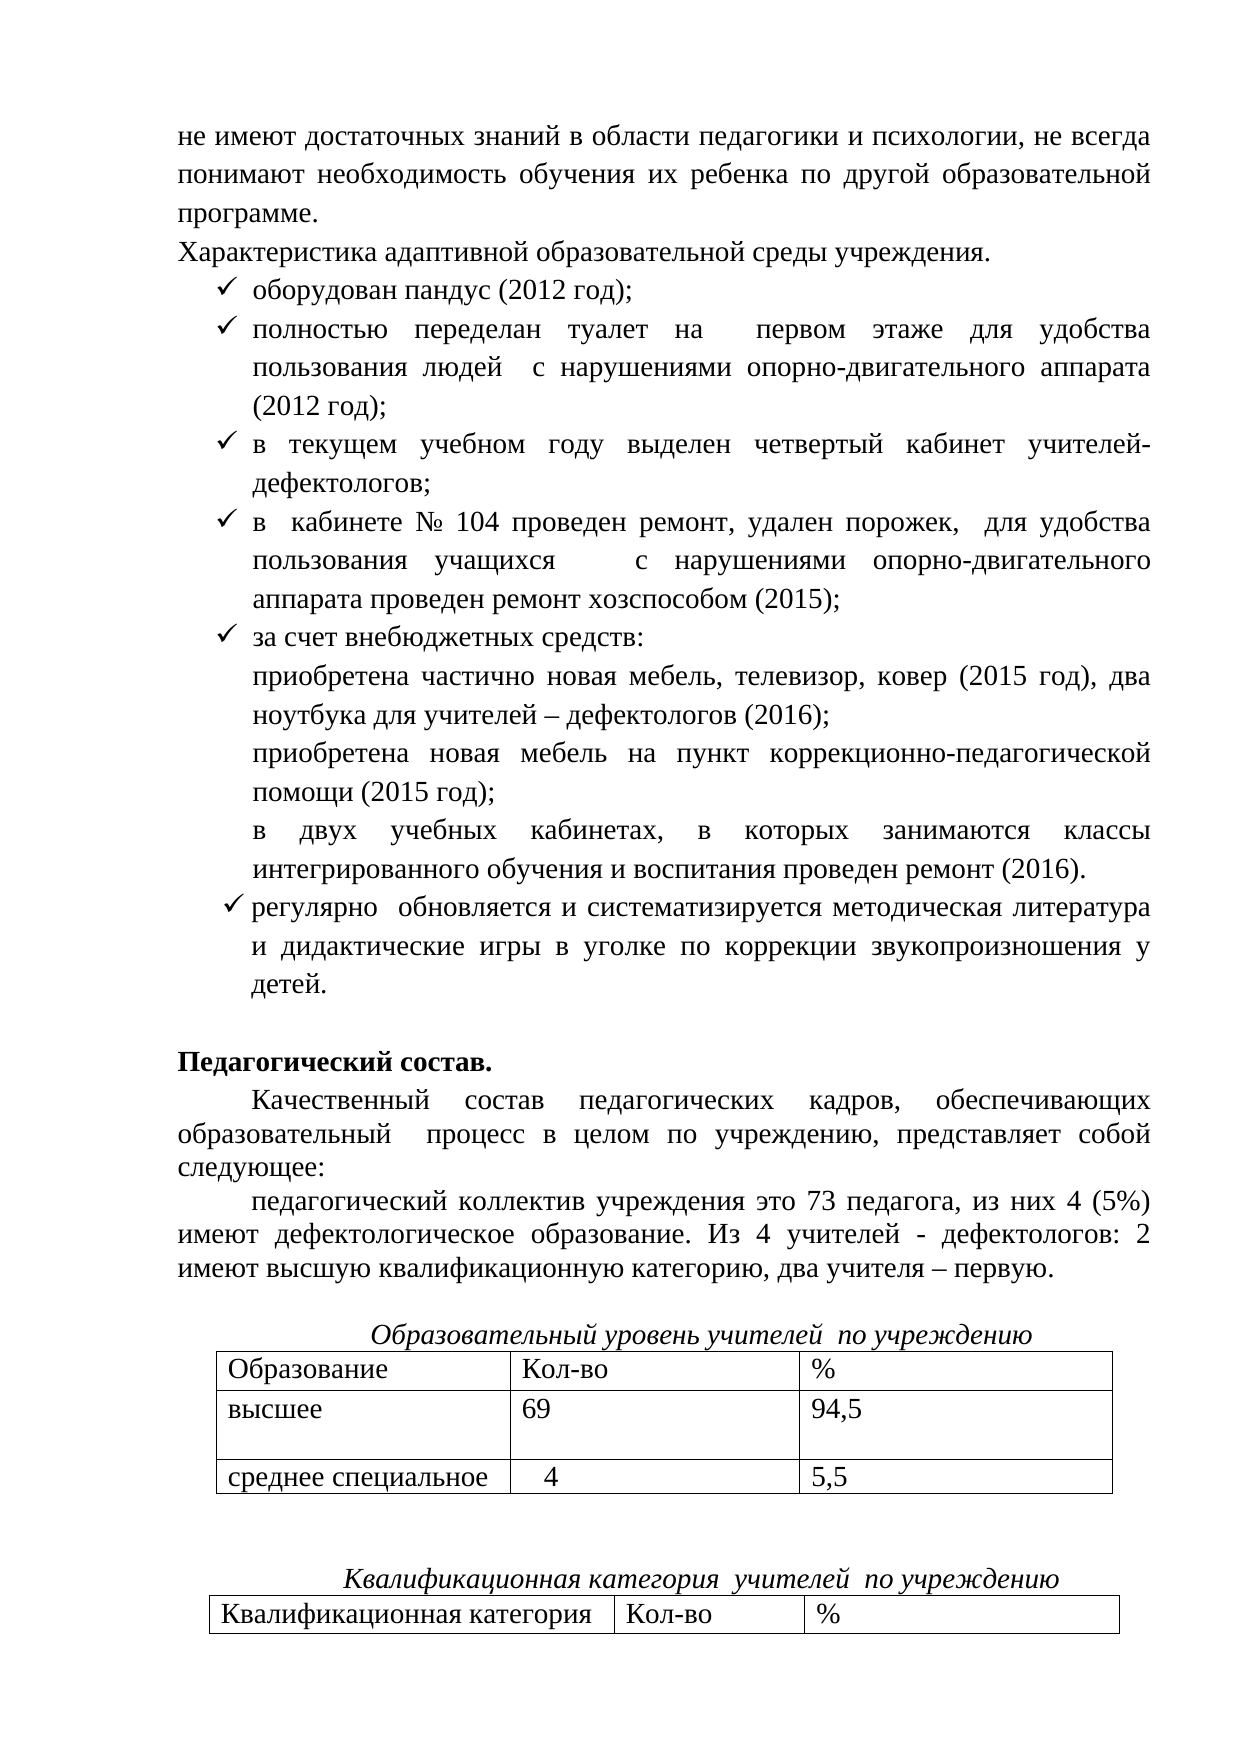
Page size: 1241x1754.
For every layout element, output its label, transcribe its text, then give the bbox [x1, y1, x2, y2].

table_cell 4 [511, 1460, 799, 1493]
list приобретена частично новая мебель, телевизор, ковер (2015 год), два ноутбука для учителей – дефектологов (2016); [252, 658, 1152, 730]
list оборудован пандус (2012 год); [215, 272, 1152, 306]
list приобретена новая мебель на пункт коррекционно-педагогической помощи (2015 год); [252, 735, 1152, 807]
table_header Кол-во [511, 1352, 799, 1390]
text Квалификационная категория учителей по учреждению [177, 1561, 1152, 1595]
text Характеристика адаптивной образовательной среды учреждения. [177, 234, 1152, 267]
table_cell 69 [511, 1391, 799, 1458]
table_cell среднее специальное [217, 1460, 510, 1493]
list регулярно обновляется и систематизируется методическая литература и дидактические игры в уголке по коррекции звукопроизношения у детей. [222, 889, 1152, 1000]
table_header Квалификационная категория [210, 1596, 614, 1633]
list за счет внебюджетных средств: [215, 619, 1152, 653]
table_cell 5,5 [800, 1460, 1112, 1493]
table_cell высшее [217, 1391, 510, 1458]
list Педагогический состав. [177, 1044, 1152, 1077]
list полностью переделан туалет на первом этаже для удобства пользования людей с нарушениями опорно-двигательного аппарата (2012 год); [215, 311, 1152, 422]
table_cell 94,5 [800, 1391, 1112, 1458]
text Качественный состав педагогических кадров, обеспечивающих образовательный процесс в целом по учреждению, представляет собой следующее: [177, 1082, 1152, 1183]
table_header Кол-во [615, 1596, 804, 1633]
text педагогический коллектив учреждения это 73 педагога, из них 4 (5%) имеют дефектологическое образование. Из 4 учителей - дефектологов: 2 имеют высшую квалификационную категорию, два учителя – первую. [177, 1183, 1152, 1283]
table_header % [800, 1352, 1112, 1390]
list в двух учебных кабинетах, в которых занимаются классы интегрированного обучения и воспитания проведен ремонт (2016). [252, 812, 1152, 884]
text Образовательный уровень учителей по учреждению [177, 1317, 1152, 1351]
table_header % [805, 1596, 1119, 1633]
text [177, 118, 1152, 229]
list в кабинете № 104 проведен ремонт, удален порожек, для удобства пользования учащихся с нарушениями опорно-двигательного аппарата проведен ремонт хозспособом (2015); [215, 504, 1152, 614]
table_header Образование [217, 1352, 510, 1390]
list в текущем учебном году выделен четвертый кабинет учителей-дефектологов; [215, 427, 1152, 499]
